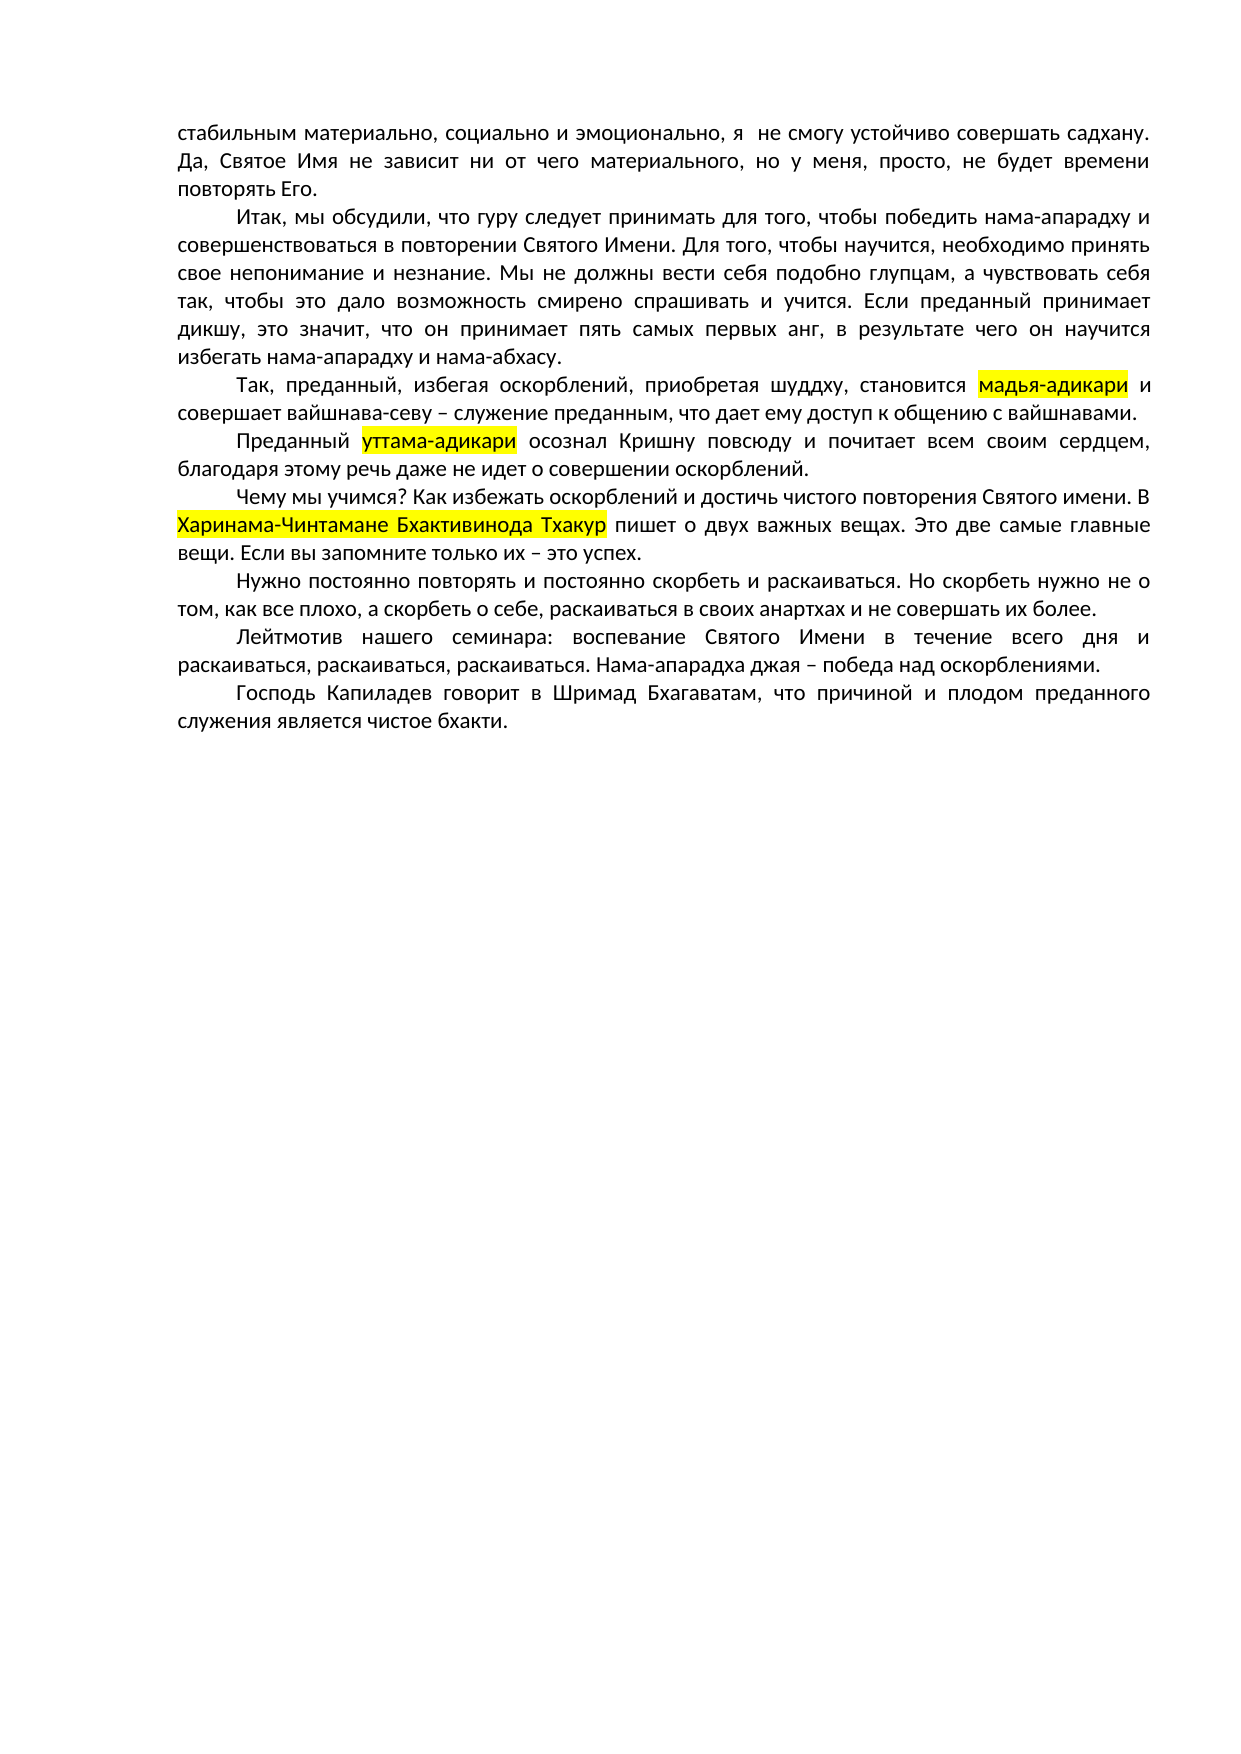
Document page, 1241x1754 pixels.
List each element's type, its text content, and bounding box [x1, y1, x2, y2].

text Так, преданный, избегая оскорблений, приобретая шуддху, становится мадья-адикари и совершает вайшнава-севу – служение преданным, что дает ему доступ к общению с вайшнавами. [177, 370, 1152, 426]
text Преданный уттама-адикари осознал Кришну повсюду и почитает всем своим сердцем, благодаря этому речь даже не идет о совершении оскорблений. [177, 426, 1152, 482]
text Лейтмотив нашего семинара: воспевание Святого Имени в течение всего дня и раскаиваться, раскаиваться, раскаиваться. Нама-апарадха джая – победа над оскорблениями. [177, 622, 1152, 678]
text Итак, мы обсудили, что гуру следует принимать для того, чтобы победить нама-апарадху и совершенствоваться в повторении Святого Имени. Для того, чтобы научится, необходимо принять свое непонимание и незнание. Мы не должны вести себя подобно глупцам, а чувствовать себя так, чтобы это дало возможность смирено спрашивать и учится. Если преданный принимает дикшу, это значит, что он принимает пять самых первых анг, в результате чего он научится избегать нама-апарадху и нама-абхасу. [177, 202, 1152, 370]
text Нужно постоянно повторять и постоянно скорбеть и раскаиваться. Но скорбеть нужно не о том, как все плохо, а скорбеть о себе, раскаиваться в своих анартхах и не совершать их более. [177, 566, 1152, 622]
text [177, 118, 1152, 202]
text Чему мы учимся? Как избежать оскорблений и достичь чистого повторения Святого имени. В Харинама-Чинтамане Бхактивинода Тхакур пишет о двух важных вещах. Это две самые главные вещи. Если вы запомните только их – это успех. [177, 482, 1152, 566]
text Господь Капиладев говорит в Шримад Бхагаватам, что причиной и плодом преданного служения является чистое бхакти. [177, 678, 1152, 734]
